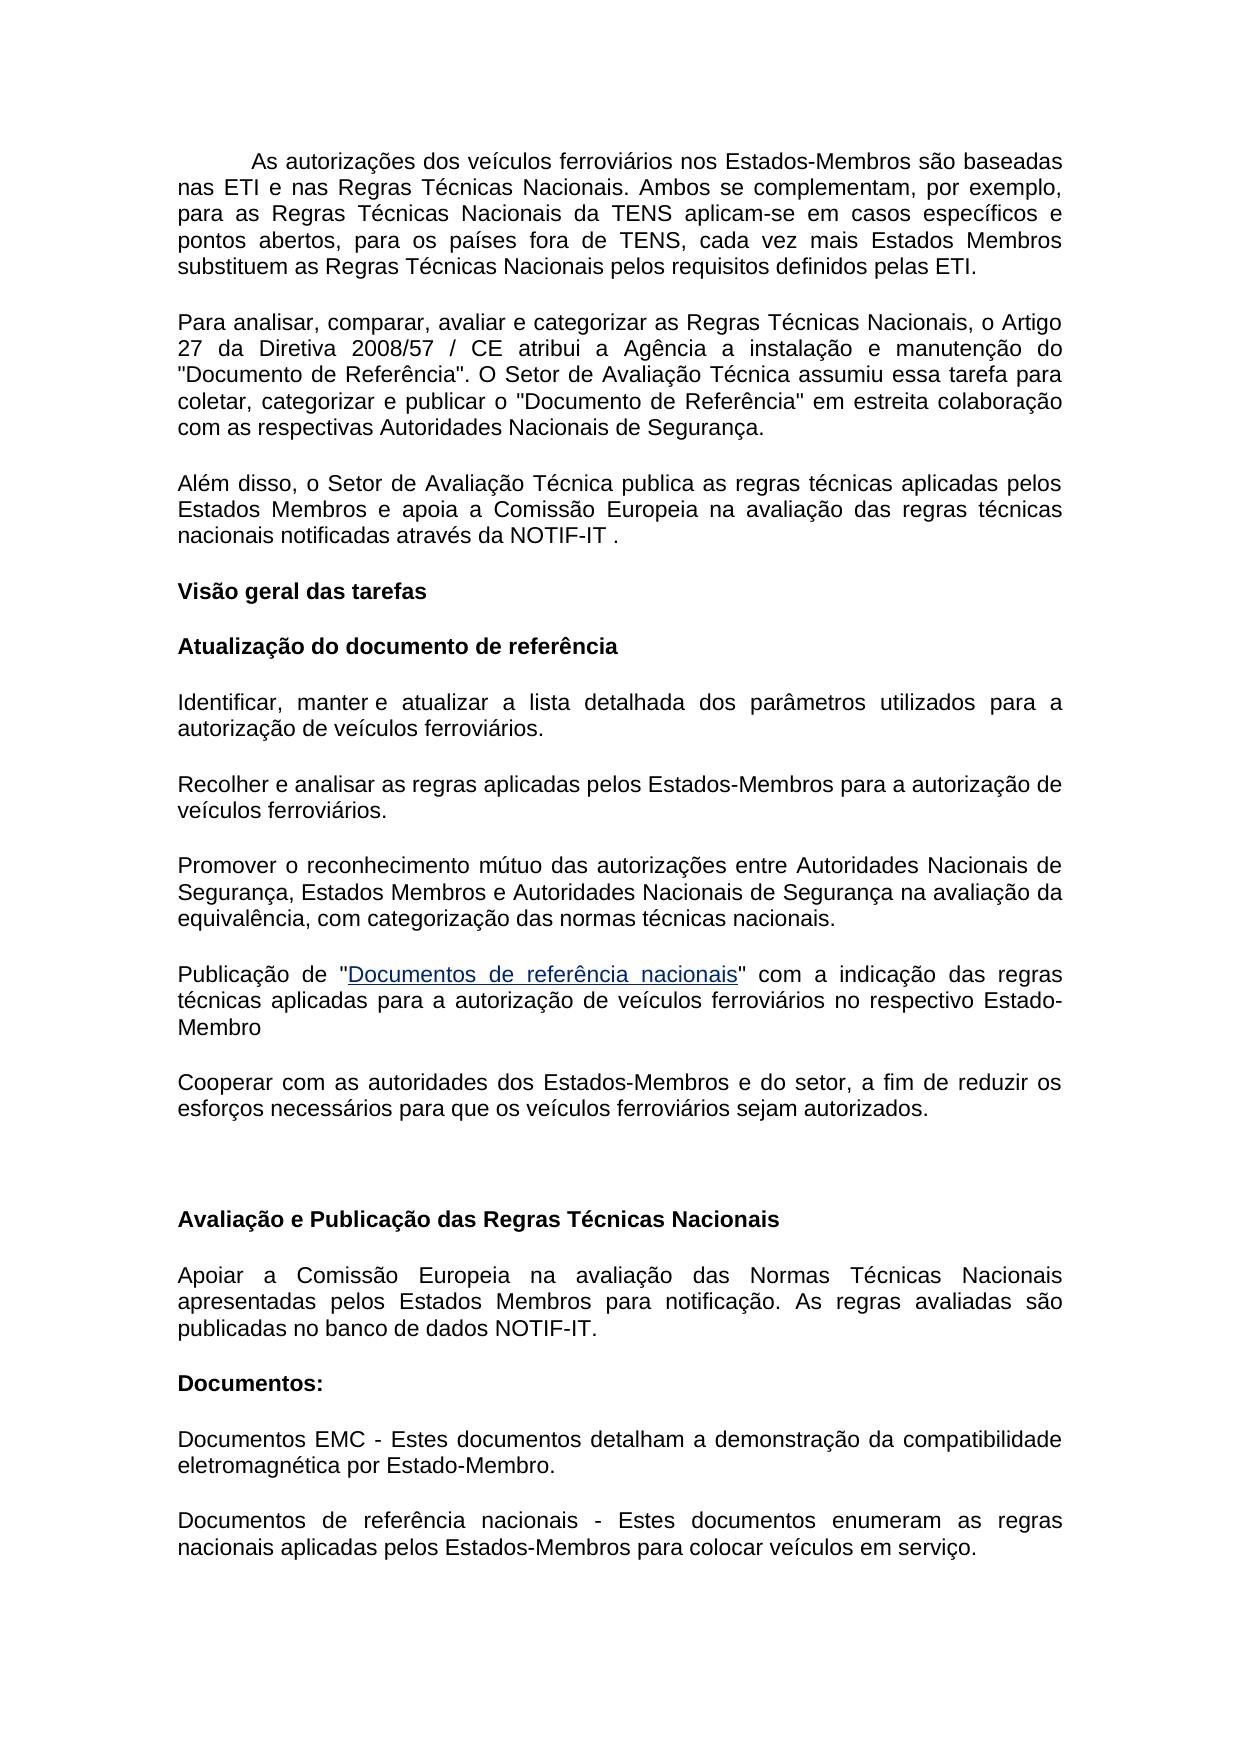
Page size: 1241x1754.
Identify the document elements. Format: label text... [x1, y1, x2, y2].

text Promover o reconhecimento mútuo das autorizações entre Autoridades Nacionais de Segurança, Estados Membros e Autoridades Nacionais de Segurança na avaliação da equivalência, com categorização das normas técnicas nacionais. [177, 852, 1063, 932]
text Identificar, manter e atualizar a lista detalhada dos parâmetros utilizados para a autorização de veículos ferroviários. [177, 689, 1063, 741]
text Documentos: [177, 1370, 1063, 1396]
text Apoiar a Comissão Europeia na avaliação das Normas Técnicas Nacionais apresentadas pelos Estados Membros para notificação. As regras avaliadas são publicadas no banco de dados NOTIF-IT. [177, 1262, 1063, 1341]
text Visão geral das tarefas [177, 578, 1063, 604]
text Documentos EMC - Estes documentos detalham a demonstração da compatibilidade eletromagnética por Estado-Membro. [177, 1426, 1063, 1478]
text Além disso, o Setor de Avaliação Técnica publica as regras técnicas aplicadas pelos Estados Membros e apoia a Comissão Europeia na avaliação das regras técnicas nacionais notificadas através da NOTIF-IT . [177, 469, 1063, 548]
text Para analisar, comparar, avaliar e categorizar as Regras Técnicas Nacionais, o Artigo 27 da Diretiva 2008/57 / CE atribui a Agência a instalação e manutenção do "Documento de Referência". O Setor de Avaliação Técnica assumiu essa tarefa para coletar, categorizar e publicar o "Documento de Referência" em estreita colaboração com as respectivas Autoridades Nacionais de Segurança. [177, 308, 1063, 440]
text Documentos de referência nacionais - Estes documentos enumeram as regras nacionais aplicadas pelos Estados-Membros para colocar veículos em serviço. [177, 1507, 1063, 1560]
text Recolher e analisar as regras aplicadas pelos Estados-Membros para a autorização de veículos ferroviários. [177, 771, 1063, 823]
text Publicação de "Documentos de referência nacionais" com a indicação das regras técnicas aplicadas para a autorização de veículos ferroviários no respectivo Estado-Membro [177, 961, 1063, 1040]
text Atualização do documento de referência [177, 633, 1063, 659]
text Cooperar com as autoridades dos Estados-Membros e do setor, a fim de reduzir os esforços necessários para que os veículos ferroviários sejam autorizados. [177, 1069, 1063, 1122]
text As autorizações dos veículos ferroviários nos Estados-Membros são baseadas nas ETI e nas Regras Técnicas Nacionais. Ambos se complementam, por exemplo, para as Regras Técnicas Nacionais da TENS aplicam-se em casos específicos e pontos abertos, para os países fora de TENS, cada vez mais Estados Membros substituem as Regras Técnicas Nacionais pelos requisitos definidos pelas ETI. [177, 148, 1063, 279]
text Avaliação e Publicação das Regras Técnicas Nacionais [177, 1206, 1063, 1233]
